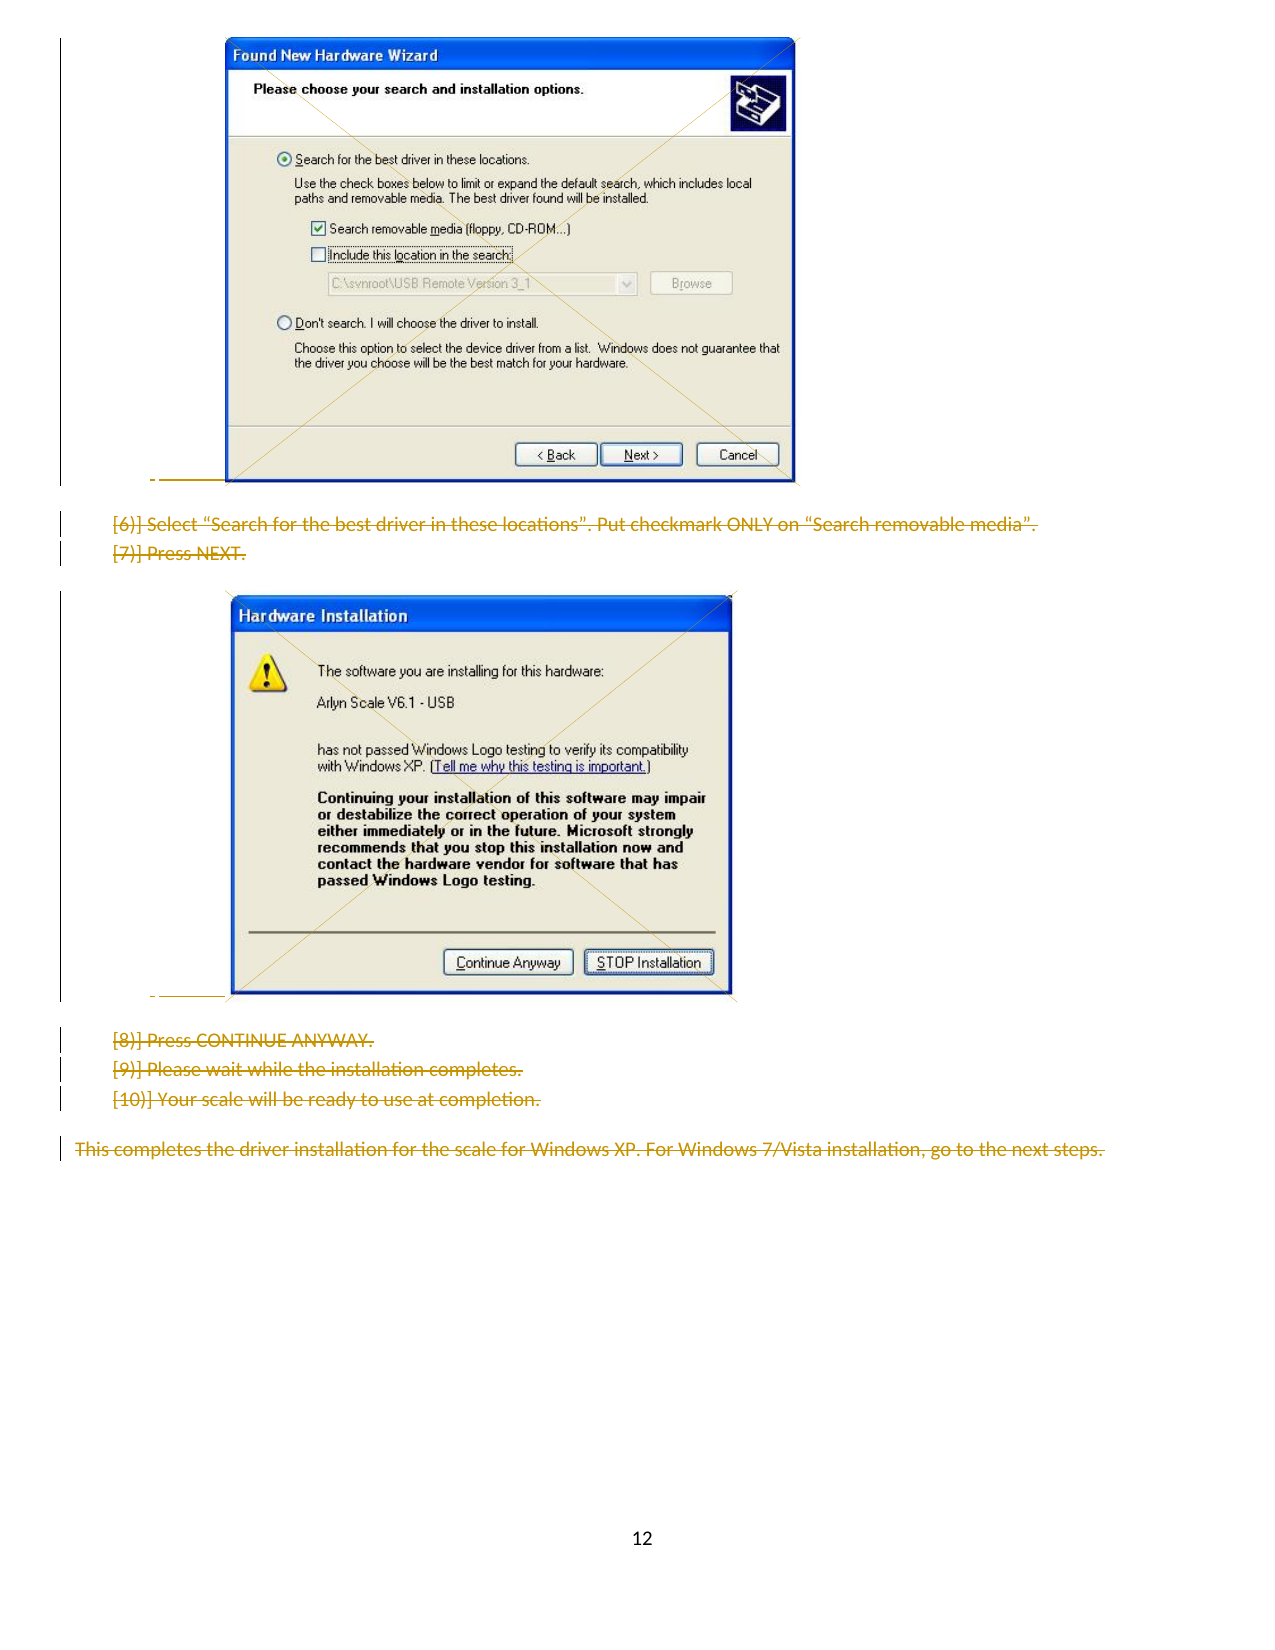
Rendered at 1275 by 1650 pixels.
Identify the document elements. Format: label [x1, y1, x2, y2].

picture [226, 590, 736, 795]
picture [225, 592, 480, 1001]
picture [483, 592, 738, 1001]
picture [226, 798, 737, 1003]
picture [226, 37, 799, 261]
picture [514, 38, 801, 485]
picture [226, 263, 799, 487]
picture [225, 39, 511, 485]
